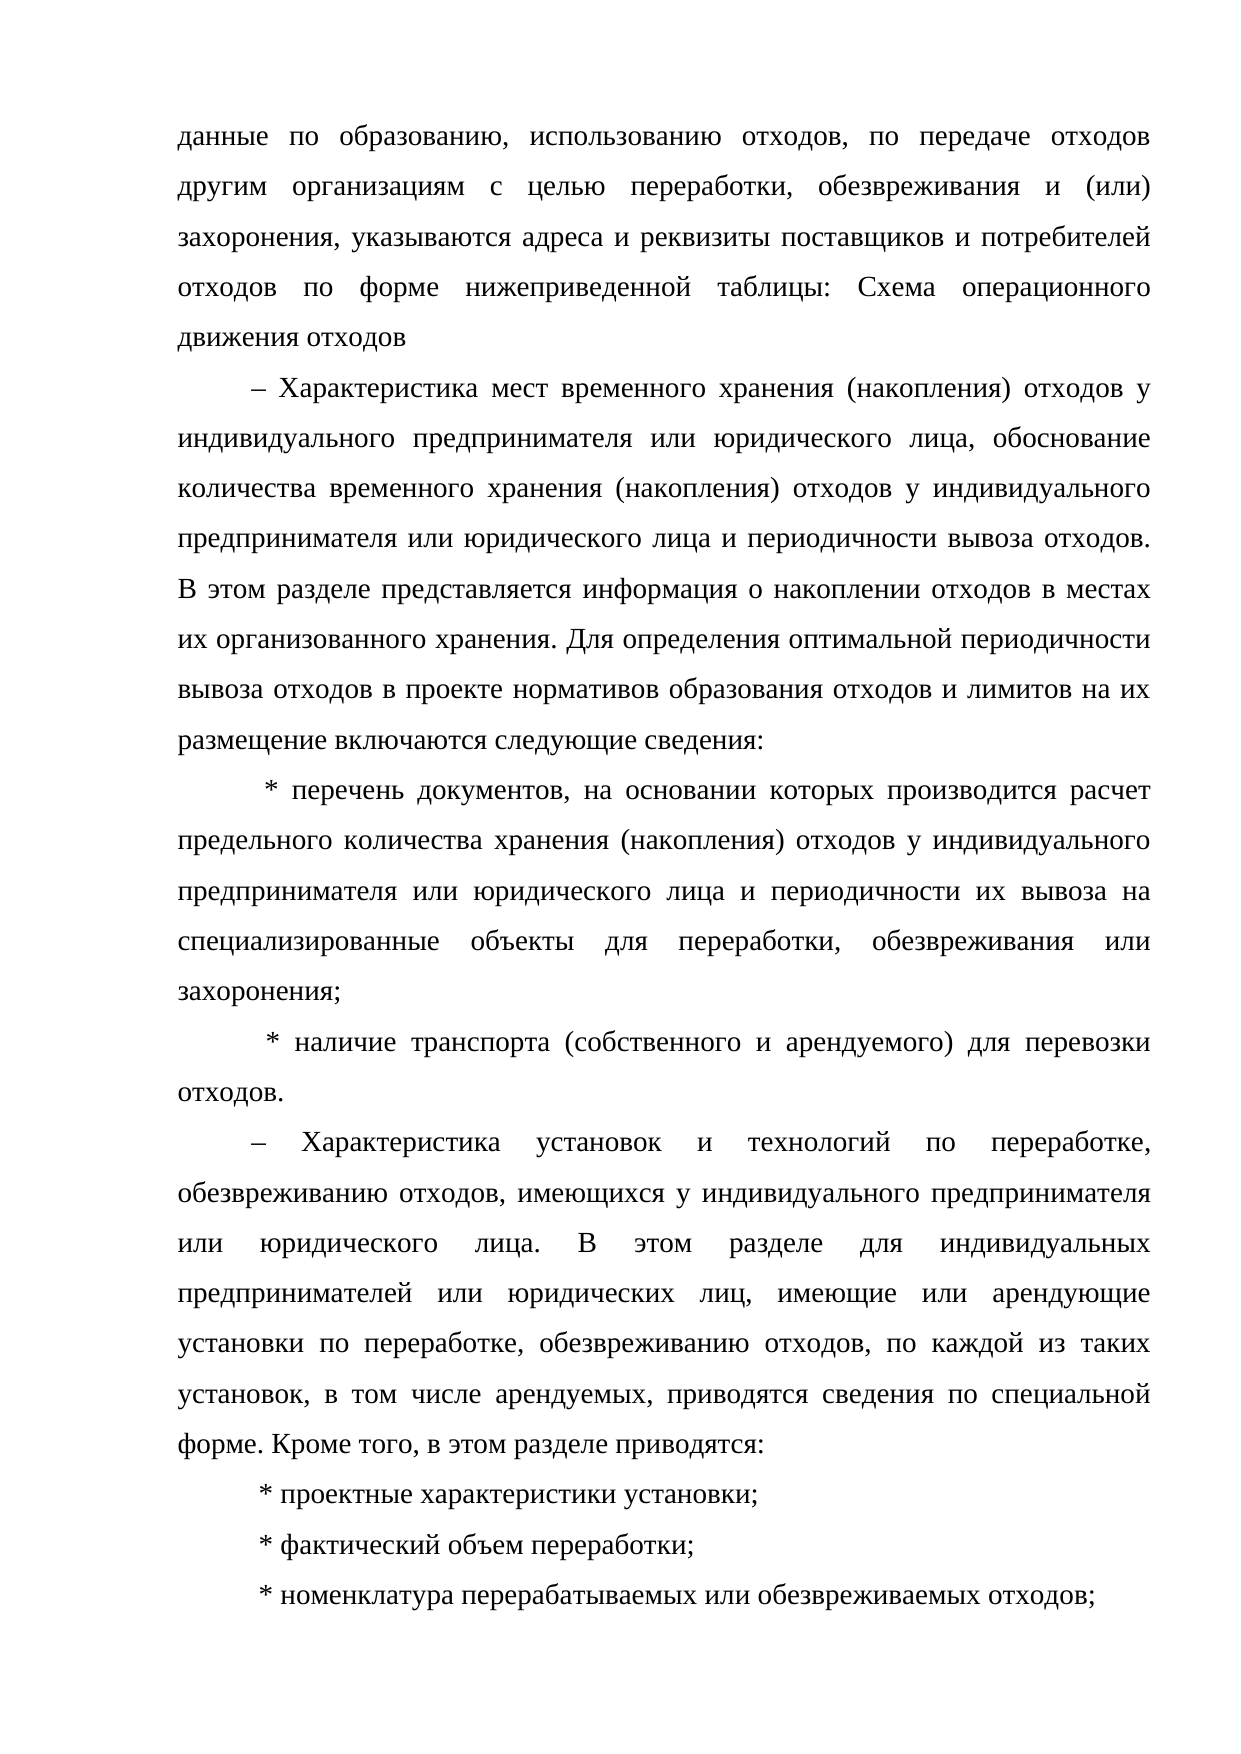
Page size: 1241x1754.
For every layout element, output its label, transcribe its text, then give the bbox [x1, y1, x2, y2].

text * проектные характеристики установки; [177, 1477, 1152, 1510]
text – Характеристика мест временного хранения (накопления) отходов у индивидуального предпринимателя или юридического лица, обоснование количества временного хранения (накопления) отходов у индивидуального предпринимателя или юридического лица и периодичности вывоза отходов. В этом разделе представляется информация о накоплении отходов в местах их организованного хранения. Для определения оптимальной периодичности вывоза отходов в проекте нормативов образования отходов и лимитов на их размещение включаются следующие сведения: [177, 370, 1152, 755]
text * наличие транспорта (собственного и арендуемого) для перевозки отходов. [177, 1024, 1152, 1108]
text – Характеристика установок и технологий по переработке, обезвреживанию отходов, имеющихся у индивидуального предпринимателя или юридического лица. В этом разделе для индивидуальных предпринимателей или юридических лиц, имеющие или арендующие установки по переработке, обезвреживанию отходов, по каждой из таких установок, в том числе арендуемых, приводятся сведения по специальной форме. Кроме того, в этом разделе приводятся: [177, 1124, 1152, 1460]
text * перечень документов, на основании которых производится расчет предельного количества хранения (накопления) отходов у индивидуального предпринимателя или юридического лица и периодичности их вывоза на специализированные объекты для переработки, обезвреживания или захоронения; [177, 772, 1152, 1007]
text * номенклатура перерабатываемых или обезвреживаемых отходов; [177, 1577, 1152, 1611]
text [177, 118, 1152, 353]
text * фактический объем переработки; [177, 1527, 1152, 1560]
